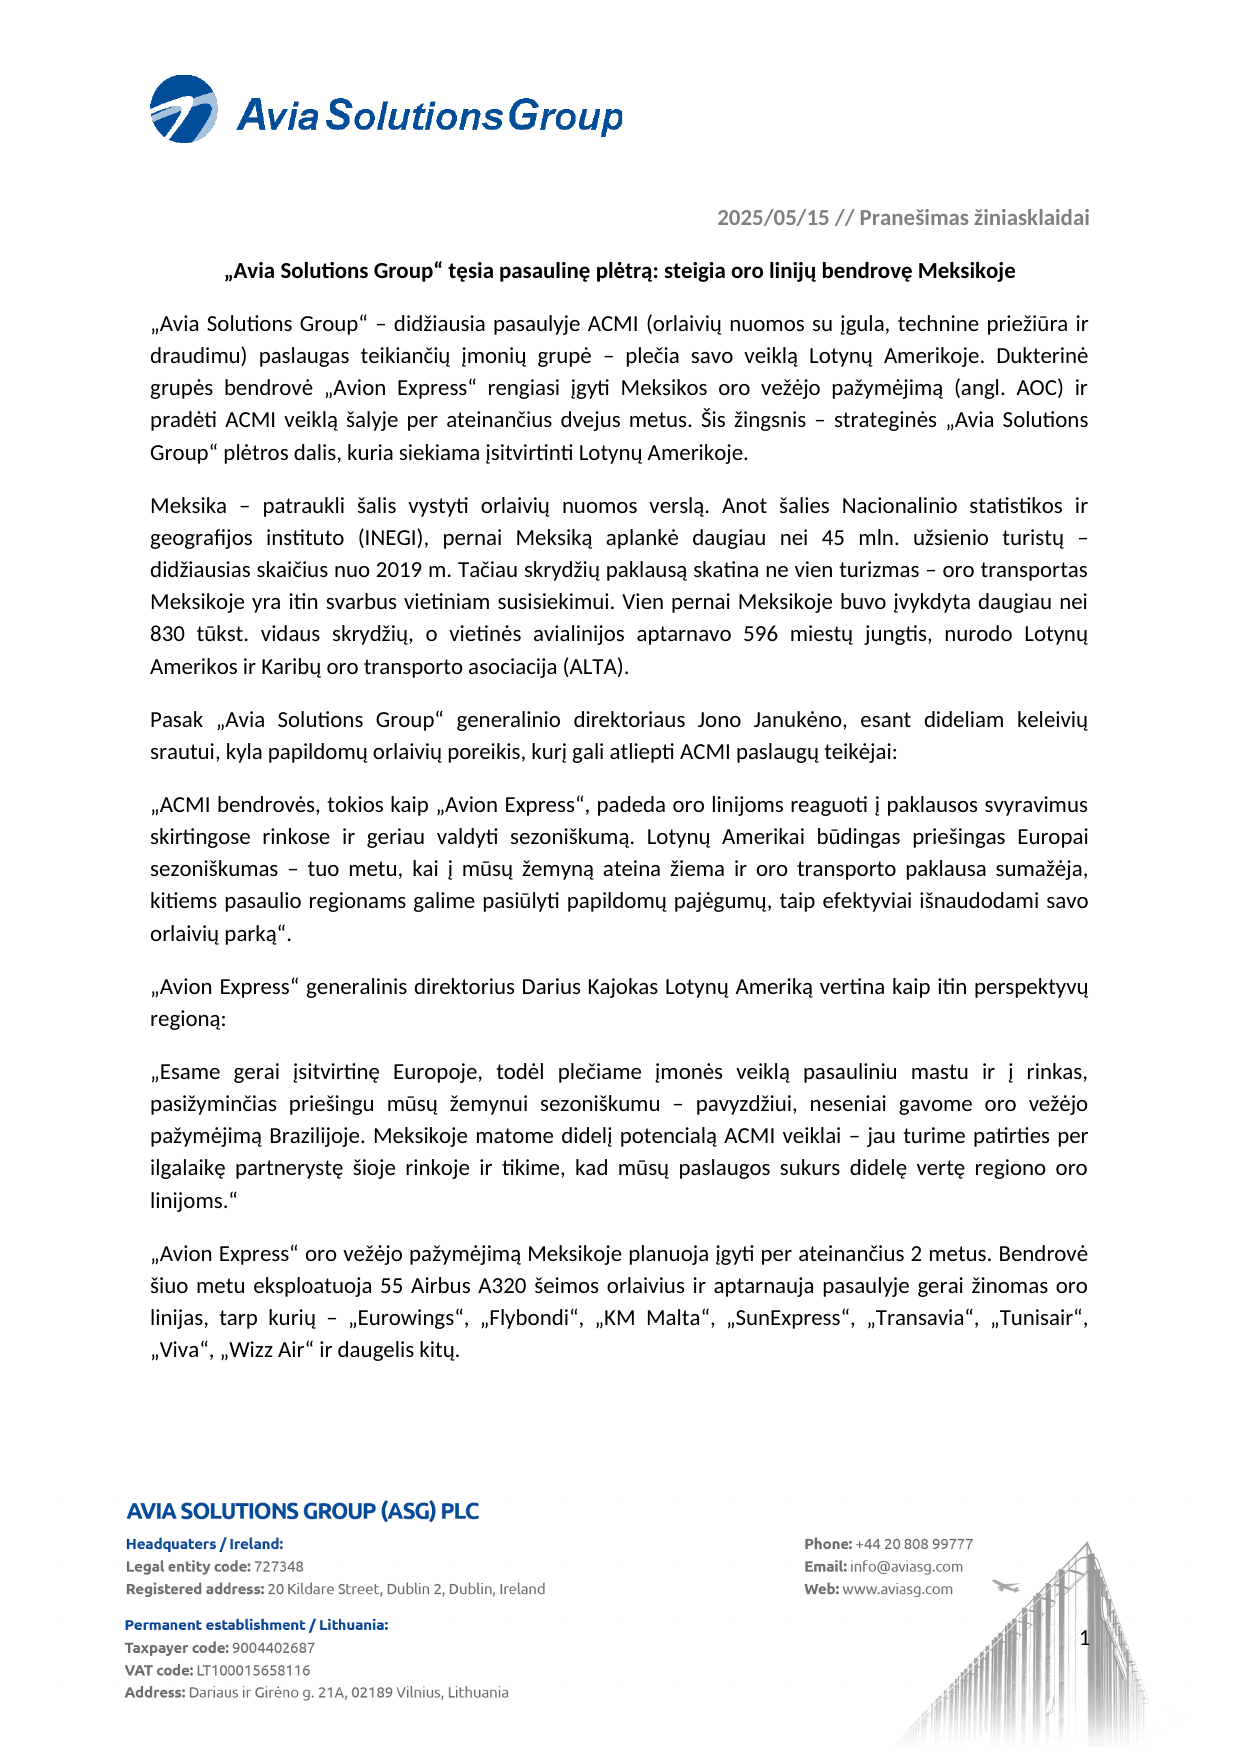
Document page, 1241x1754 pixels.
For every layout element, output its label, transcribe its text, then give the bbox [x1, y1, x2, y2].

text 2025/05/15 // Pranešimas žiniasklaidai [150, 203, 1090, 231]
text Pasak „Avia Solutions Group“ generalinio direktoriaus Jono Janukėno, esant dideliam keleivių srautui, kyla papildomų orlaivių poreikis, kurį gali atliepti ACMI paslaugų teikėjai: [150, 705, 1090, 765]
text „Avion Express“ oro vežėjo pažymėjimą Meksikoje planuoja įgyti per ateinančius 2 metus. Bendrovė šiuo metu eksploatuoja 55 Airbus A320 šeimos orlaivius ir aptarnauja pasaulyje gerai žinomas oro linijas, tarp kurių – „Eurowings“, „Flybondi“, „KM Malta“, „SunExpress“, „Transavia“, „Tunisair“, „Viva“, „Wizz Air“ ir daugelis kitų. [150, 1239, 1090, 1363]
text „Avion Express“ generalinis direktorius Darius Kajokas Lotynų Ameriką vertina kaip itin perspektyvų regioną: [150, 972, 1090, 1032]
picture [150, 75, 623, 143]
text „Avia Solutions Group“ tęsia pasaulinę plėtrą: steigia oro linijų bendrovę Meksikoje [150, 256, 1090, 284]
text „Avia Solutions Group“ – didžiausia pasaulyje ACMI (orlaivių nuomos su įgula, technine priežiūra ir draudimu) paslaugas teikiančių įmonių grupė – plečia savo veiklą Lotynų Amerikoje. Dukterinė grupės bendrovė „Avion Express“ rengiasi įgyti Meksikos oro vežėjo pažymėjimą (angl. AOC) ir pradėti ACMI veiklą šalyje per ateinančius dvejus metus. Šis žingsnis – strateginės „Avia Solutions Group“ plėtros dalis, kuria siekiama įsitvirtinti Lotynų Amerikoje. [150, 309, 1090, 466]
picture [3, 1435, 1241, 1748]
text „Esame gerai įsitvirtinę Europoje, todėl plečiame įmonės veiklą pasauliniu mastu ir į rinkas, pasižyminčias priešingu mūsų žemynui sezoniškumu – pavyzdžiui, neseniai gavome oro vežėjo pažymėjimą Brazilijoje. Meksikoje matome didelį potencialą ACMI veiklai – jau turime patirties per ilgalaikę partnerystę šioje rinkoje ir tikime, kad mūsų paslaugos sukurs didelę vertę regiono oro linijoms.“ [150, 1057, 1090, 1214]
text Meksika – patraukli šalis vystyti orlaivių nuomos verslą. Anot šalies Nacionalinio statistikos ir geografijos instituto (INEGI), pernai Meksiką aplankė daugiau nei 45 mln. užsienio turistų – didžiausias skaičius nuo 2019 m. Tačiau skrydžių paklausą skatina ne vien turizmas – oro transportas Meksikoje yra itin svarbus vietiniam susisiekimui. Vien pernai Meksikoje buvo įvykdyta daugiau nei 830 tūkst. vidaus skrydžių, o vietinės avialinijos aptarnavo 596 miestų jungtis, nurodo Lotynų Amerikos ir Karibų oro transporto asociacija (ALTA). [150, 491, 1090, 680]
text „ACMI bendrovės, tokios kaip „Avion Express“, padeda oro linijoms reaguoti į paklausos svyravimus skirtingose rinkose ir geriau valdyti sezoniškumą. Lotynų Amerikai būdingas priešingas Europai sezoniškumas – tuo metu, kai į mūsų žemyną ateina žiema ir oro transporto paklausa sumažėja, kitiems pasaulio regionams galime pasiūlyti papildomų pajėgumų, taip efektyviai išnaudodami savo orlaivių parką“. [150, 790, 1090, 947]
